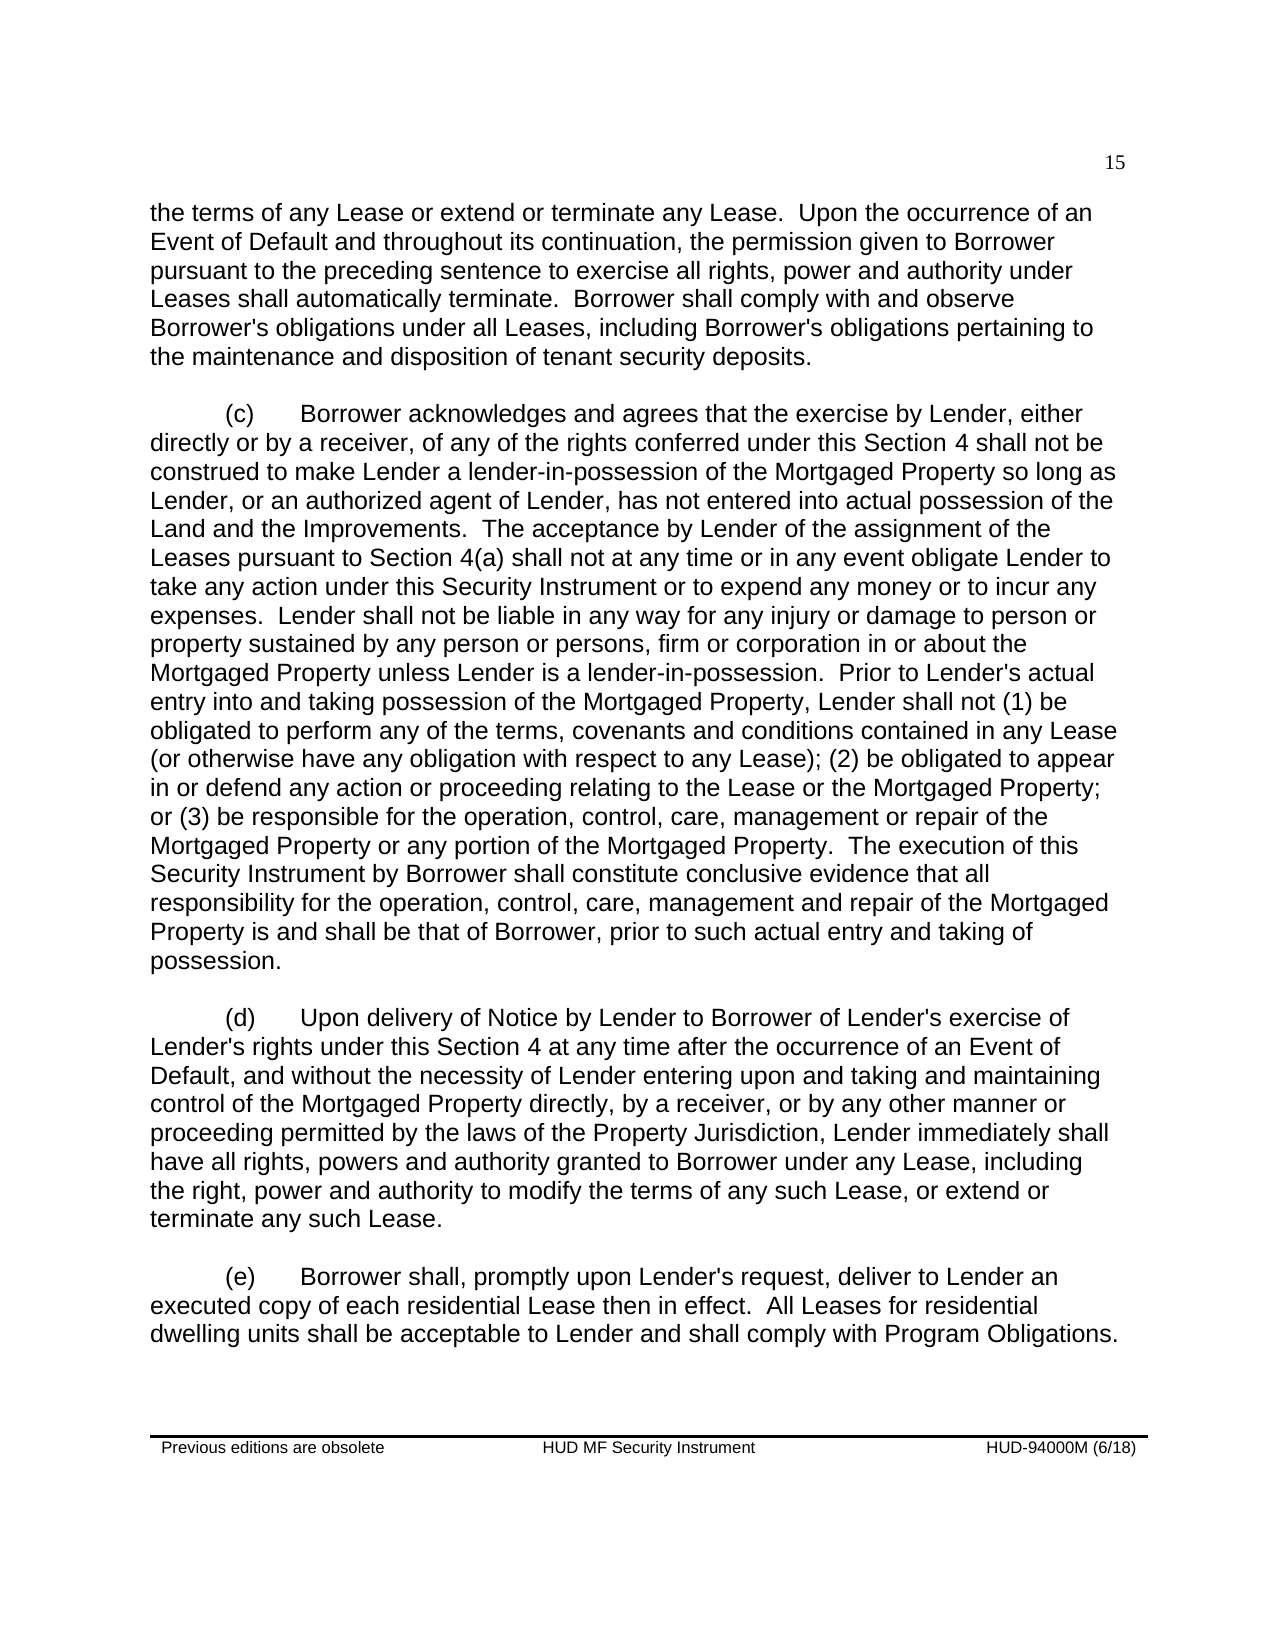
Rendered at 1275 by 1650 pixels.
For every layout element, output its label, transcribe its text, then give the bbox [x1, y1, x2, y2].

text (d) Upon delivery of Notice by Lender to Borrower of Lender's exercise of Lender's rights under this Section 4 at any time after the occurrence of an Event of Default, and without the necessity of Lender entering upon and taking and maintaining control of the Mortgaged Property directly, by a receiver, or by any other manner or proceeding permitted by the laws of the Property Jurisdiction, Lender immediately shall have all rights, powers and authority granted to Borrower under any Lease, including the right, power and authority to modify the terms of any such Lease, or extend or terminate any such Lease. [150, 1003, 1125, 1233]
text (c) Borrower acknowledges and agrees that the exercise by Lender, either directly or by a receiver, of any of the rights conferred under this Section 4 shall not be construed to make Lender a lender-in-possession of the Mortgaged Property so long as Lender, or an authorized agent of Lender, has not entered into actual possession of the Land and the Improvements. The acceptance by Lender of the assignment of the Leases pursuant to Section 4(a) shall not at any time or in any event obligate Lender to take any action under this Security Instrument or to expend any money or to incur any expenses. Lender shall not be liable in any way for any injury or damage to person or property sustained by any person or persons, firm or corporation in or about the Mortgaged Property unless Lender is a lender-in-possession. Prior to Lender's actual entry into and taking possession of the Mortgaged Property, Lender shall not (1) be obligated to perform any of the terms, covenants and conditions contained in any Lease (or otherwise have any obligation with respect to any Lease); (2) be obligated to appear in or defend any action or proceeding relating to the Lease or the Mortgaged Property; or (3) be responsible for the operation, control, care, management or repair of the Mortgaged Property or any portion of the Mortgaged Property. The execution of this Security Instrument by Borrower shall constitute conclusive evidence that all responsibility for the operation, control, care, management and repair of the Mortgaged Property is and shall be that of Borrower, prior to such actual entry and taking of possession. [150, 399, 1125, 974]
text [150, 198, 1125, 371]
text (e) Borrower shall, promptly upon Lender's request, deliver to Lender an executed copy of each residential Lease then in effect. All Leases for residential dwelling units shall be acceptable to Lender and shall comply with Program Obligations. [150, 1262, 1125, 1377]
